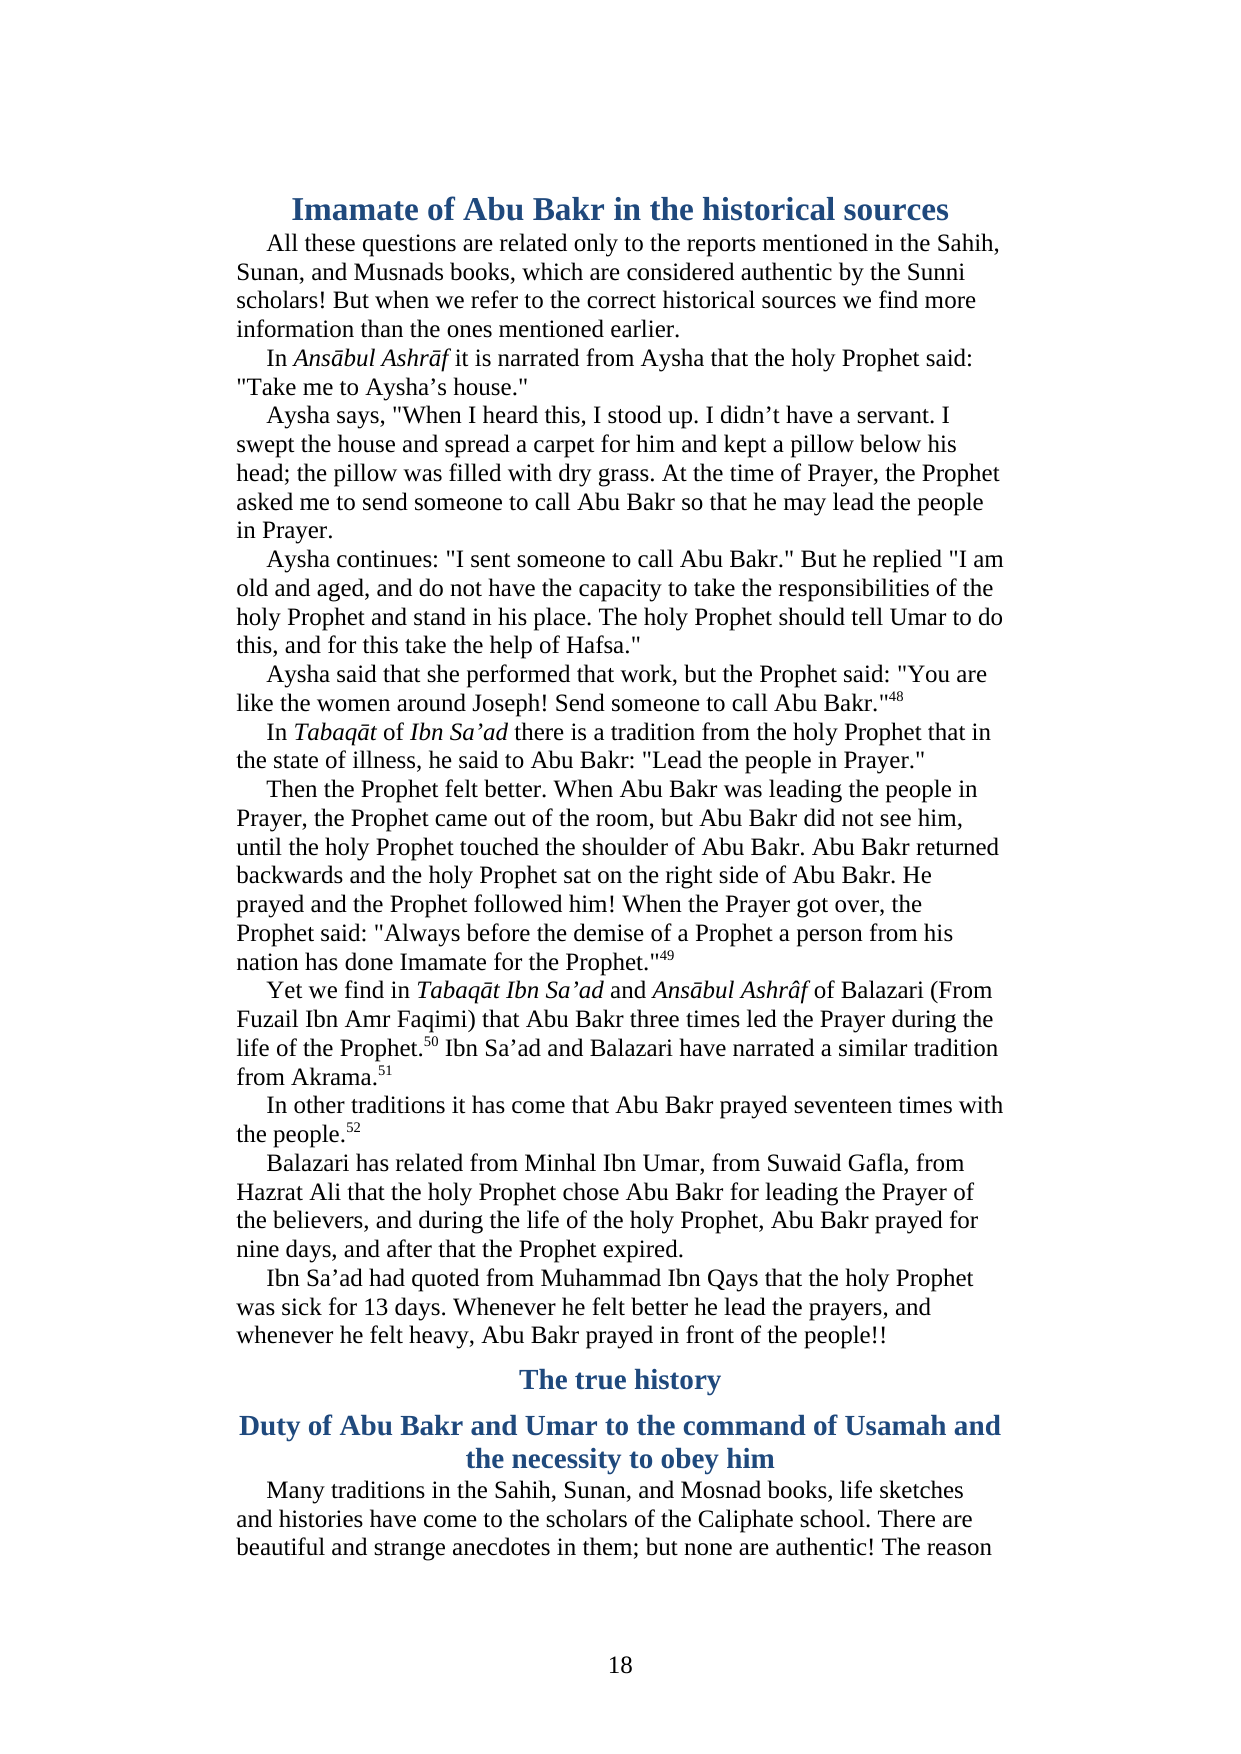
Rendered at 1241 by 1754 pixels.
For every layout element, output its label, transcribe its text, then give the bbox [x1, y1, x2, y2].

subtitle Duty of Abu Bakr and Umar to the command of Usamah and the necessity to obey him [236, 1408, 1004, 1475]
text Ibn Sa’ad had quoted from Muhammad Ibn Qays that the holy Prophet was sick for 13 days. Whenever he felt better he lead the prayers, and whenever he felt heavy, Abu Bakr prayed in front of the people!! [236, 1263, 1004, 1349]
subtitle The true history [236, 1362, 1004, 1395]
text Yet we find in Tabaqāt Ibn Sa’ad and Ansābul Ashrâf of Balazari (From Fuzail Ibn Amr Faqimi) that Abu Bakr three times led the Prayer during the life of the Prophet. Ibn Sa’ad and Balazari have narrated a similar tradition from Akrama. [236, 976, 1004, 1091]
text In Ansābul Ashrāf it is narrated from Aysha that the holy Prophet said: "Take me to Aysha’s house." [236, 343, 1004, 401]
subtitle Imamate of Abu Bakr in the historical sources [236, 190, 1004, 228]
text All these questions are related only to the reports mentioned in the Sahih, Sunan, and Musnads books, which are considered authentic by the Sunni scholars! But when we refer to the correct historical sources we find more information than the ones mentioned earlier. [236, 228, 1004, 343]
text Then the Prophet felt better. When Abu Bakr was leading the people in Prayer, the Prophet came out of the room, but Abu Bakr did not see him, until the holy Prophet touched the shoulder of Abu Bakr. Abu Bakr returned backwards and the holy Prophet sat on the right side of Abu Bakr. He prayed and the Prophet followed him! When the Prayer got over, the Prophet said: "Always before the demise of a Prophet a person from his nation has done Imamate for the Prophet." [236, 774, 1004, 976]
text Aysha said that she performed that work, but the Prophet said: "You are like the women around Joseph! Send someone to call Abu Bakr." [236, 659, 1004, 717]
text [236, 1475, 1004, 1561]
text In other traditions it has come that Abu Bakr prayed seventeen times with the people. [236, 1091, 1004, 1148]
text Aysha continues: "I sent someone to call Abu Bakr." But he replied "I am old and aged, and do not have the capacity to take the responsibilities of the holy Prophet and stand in his place. The holy Prophet should tell Umar to do this, and for this take the help of Hafsa." [236, 544, 1004, 659]
text Aysha says, "When I heard this, I stood up. I didn’t have a servant. I swept the house and spread a carpet for him and kept a pillow below his head; the pillow was filled with dry grass. At the time of Prayer, the Prophet asked me to send someone to call Abu Bakr so that he may lead the people in Prayer. [236, 401, 1004, 544]
text In Tabaqāt of Ibn Sa’ad there is a tradition from the holy Prophet that in the state of illness, he said to Abu Bakr: "Lead the people in Prayer." [236, 717, 1004, 774]
text Balazari has related from Minhal Ibn Umar, from Suwaid Gafla, from Hazrat Ali that the holy Prophet chose Abu Bakr for leading the Prayer of the believers, and during the life of the holy Prophet, Abu Bakr prayed for nine days, and after that the Prophet expired. [236, 1148, 1004, 1263]
